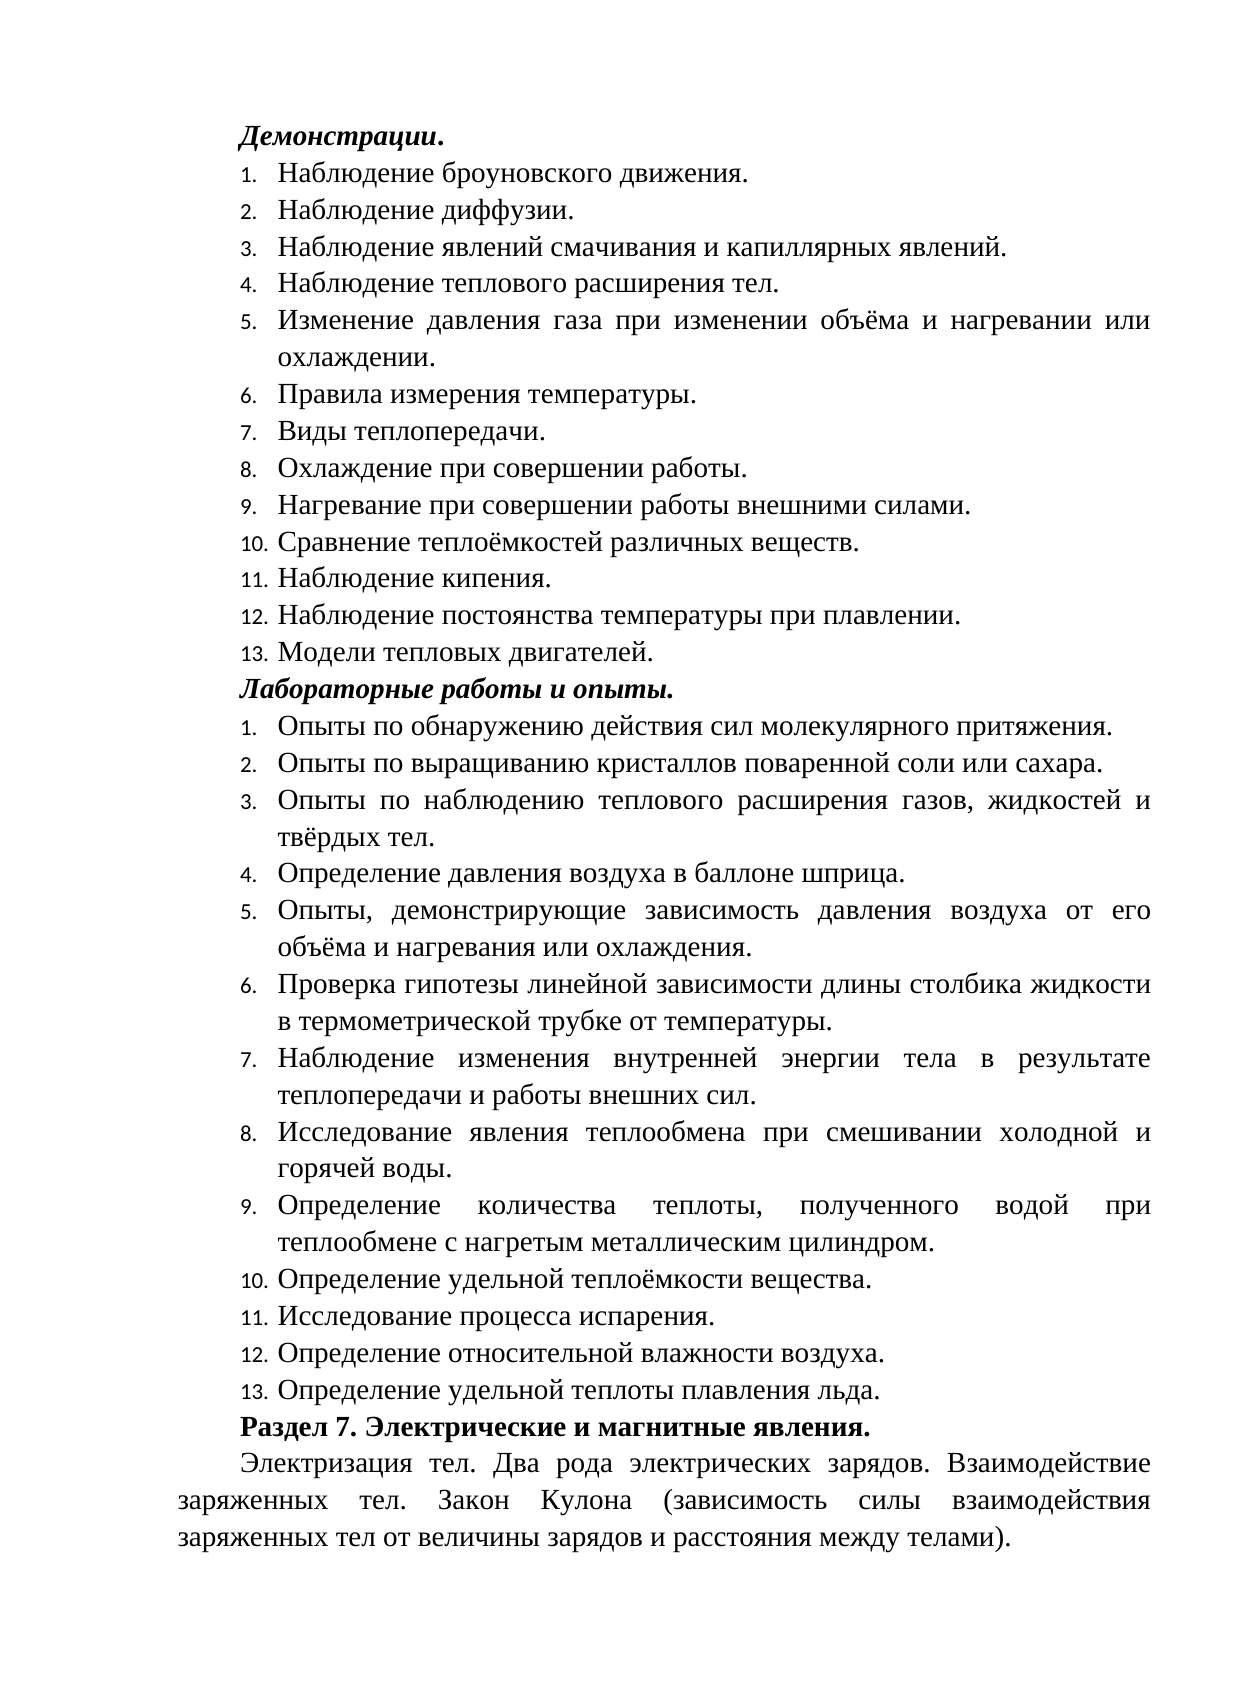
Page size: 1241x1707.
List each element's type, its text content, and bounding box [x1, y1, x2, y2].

list Модели тепловых двигателей. [240, 634, 1152, 668]
text Раздел 7. Электрические и магнитные явления. [177, 1409, 1152, 1442]
list Изменение давления газа при изменении объёма и нагревании или охлаждении. [240, 302, 1152, 373]
list Виды теплопередачи. [240, 413, 1152, 447]
list Опыты по выращиванию кристаллов поваренной соли или сахара. [240, 745, 1152, 778]
list Определение удельной теплоты плавления льда. [240, 1372, 1152, 1405]
list Наблюдение кипения. [240, 561, 1152, 594]
list Исследование явления теплообмена при смешивании холодной и горячей воды. [240, 1114, 1152, 1184]
list Определение давления воздуха в баллоне шприца. [240, 856, 1152, 889]
list Наблюдение постоянства температуры при плавлении. [240, 597, 1152, 631]
list Наблюдение явлений смачивания и капиллярных явлений. [240, 229, 1152, 262]
list Определение относительной влажности воздуха. [240, 1335, 1152, 1368]
list Исследование процесса испарения. [240, 1298, 1152, 1332]
list Наблюдение теплового расширения тел. [240, 266, 1152, 299]
list Наблюдение броуновского движения. [240, 155, 1152, 188]
list Наблюдение диффузии. [240, 192, 1152, 225]
list Правила измерения температуры. [240, 376, 1152, 410]
list Опыты по наблюдению теплового расширения газов, жидкостей и твёрдых тел. [240, 782, 1152, 852]
list Охлаждение при совершении работы. [240, 450, 1152, 483]
list Определение количества теплоты, полученного водой при теплообмене с нагретым металлическим цилиндром. [240, 1187, 1152, 1258]
list Наблюдение изменения внутренней энергии тела в результате теплопередачи и работы внешних сил. [240, 1040, 1152, 1110]
list Проверка гипотезы линейной зависимости длины столбика жидкости в термометрической трубке от температуры. [240, 966, 1152, 1037]
list Сравнение теплоёмкостей различных веществ. [240, 524, 1152, 557]
list Опыты, демонстрирующие зависимость давления воздуха от его объёма и нагревания или охлаждения. [240, 892, 1152, 963]
list Нагревание при совершении работы внешними силами. [240, 487, 1152, 520]
list Опыты по обнаружению действия сил молекулярного притяжения. [240, 708, 1152, 742]
text Лабораторные работы и опыты. [177, 671, 1152, 705]
list Определение удельной теплоёмкости вещества. [240, 1261, 1152, 1295]
text Электризация тел. Два рода электрических зарядов. Взаимодействие заряженных тел. Закон Кулона (зависимость силы взаимодействия заряженных тел от величины зарядов и расстояния между телами). [177, 1446, 1152, 1553]
text Демонстрации. [177, 118, 1152, 152]
